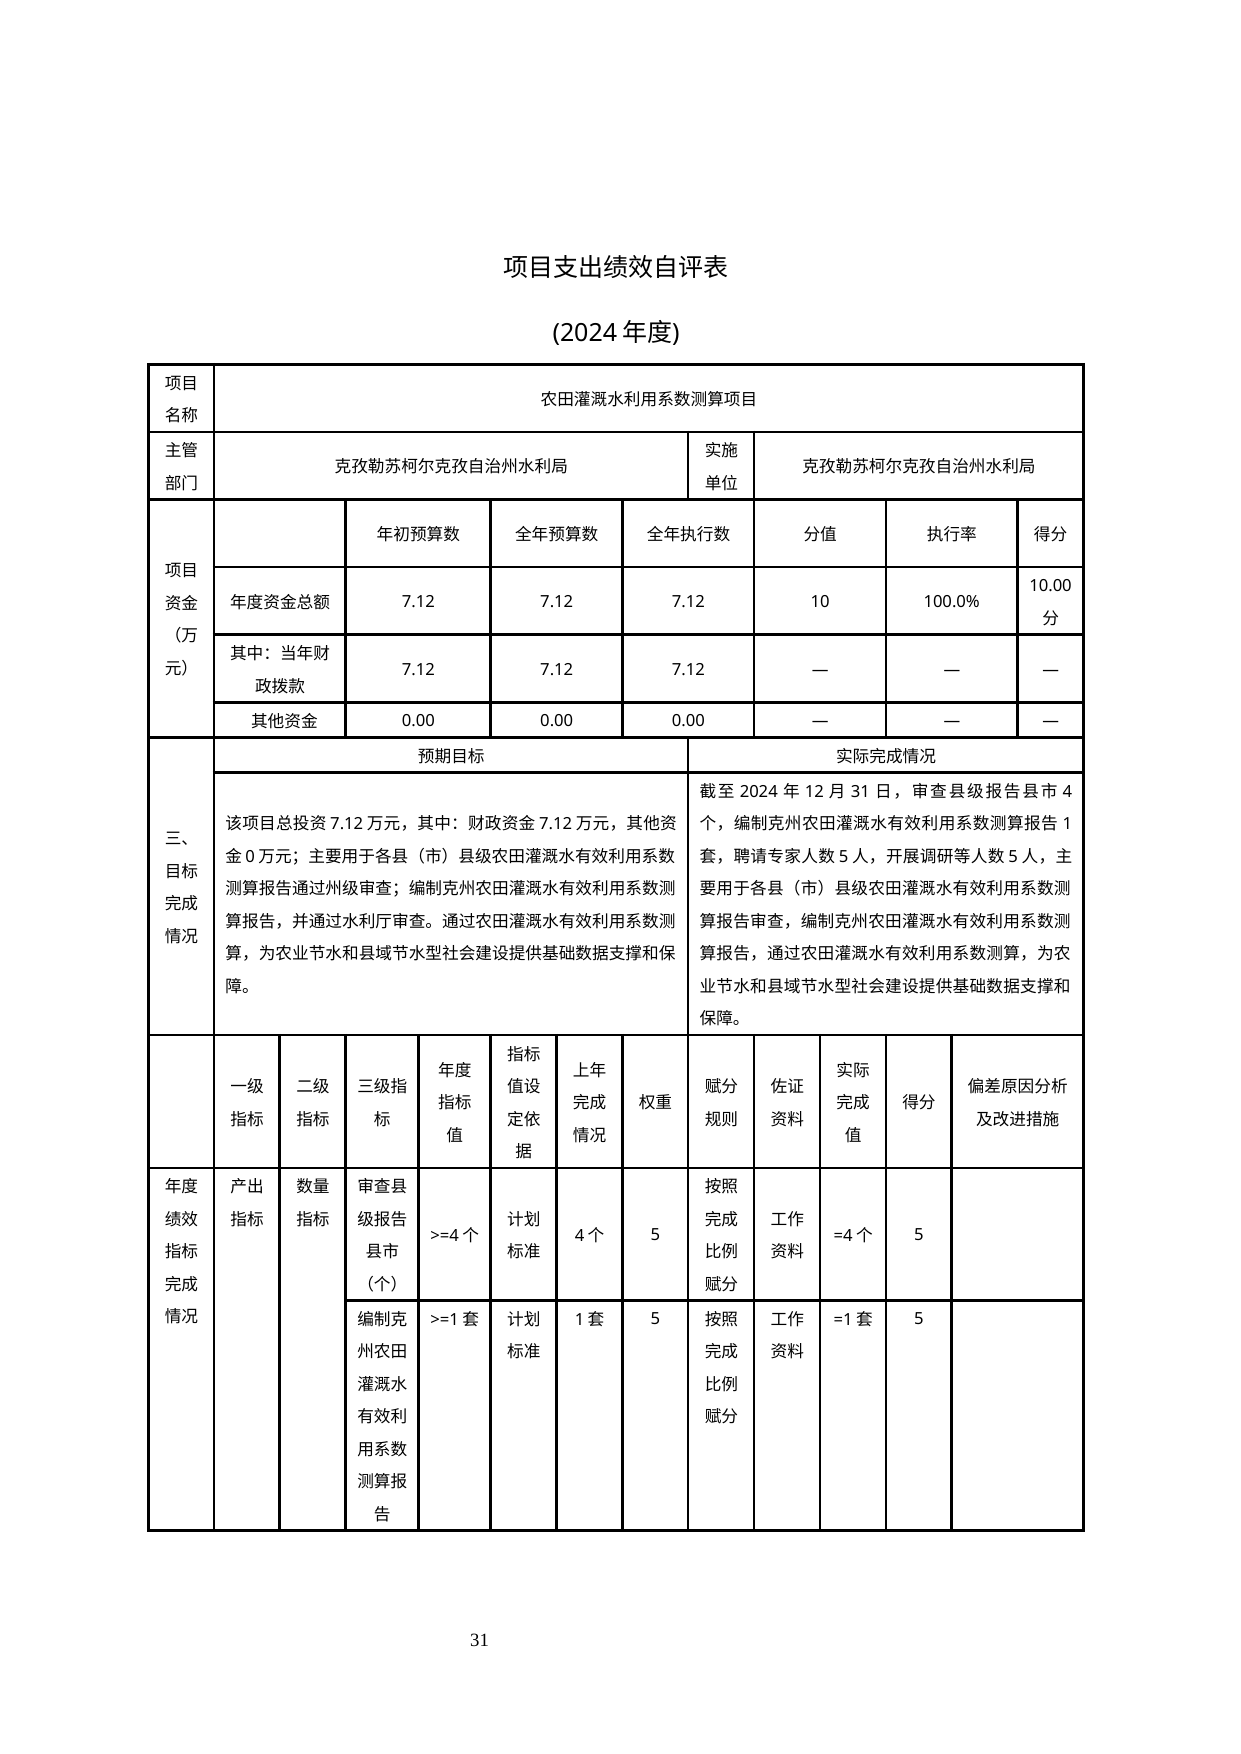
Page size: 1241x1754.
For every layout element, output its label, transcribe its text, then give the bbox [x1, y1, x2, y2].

table_cell 权重 [624, 1036, 687, 1166]
table_cell 工作资料 [755, 1302, 819, 1529]
table_cell 项目名称 [150, 366, 213, 431]
table_cell 1套 [558, 1302, 621, 1529]
table_cell 分值 [755, 501, 885, 566]
table_cell 预期目标 [215, 739, 687, 771]
table_cell 0.00 [492, 704, 621, 736]
table_cell 三、目标完成情况 [150, 739, 213, 1034]
table_cell 截至2024年12月31日，审查县级报告县市4个，编制克州农田灌溉水有效利用系数测算报告1套，聘请专家人数5人，开展调研等人数5人，主要用于各县（市）县级农田灌溉水有效利用系数测算报告审查，编制克州农田灌溉水有效利用系数测算报告，通过农田灌溉水有效利用系数测算，为农业节水和县域节水型社会建设提供基础数据支撑和保障。 [689, 774, 1082, 1034]
table_cell — [887, 704, 1016, 736]
table_cell 7.12 [347, 568, 489, 633]
table_cell — [1019, 636, 1082, 701]
table_cell 实施单位 [689, 433, 753, 498]
table_cell 一级指标 [215, 1036, 278, 1166]
table_cell 其他资金 [215, 704, 344, 736]
table_cell 7.12 [624, 636, 753, 701]
table_cell 实际完成值 [821, 1036, 885, 1166]
table_cell — [755, 704, 885, 736]
table_cell 年度指标值 [420, 1036, 489, 1166]
table_cell 该项目总投资7.12万元，其中：财政资金7.12万元，其他资金0万元；主要用于各县（市）县级农田灌溉水有效利用系数测算报告通过州级审查；编制克州农田灌溉水有效利用系数测算报告，并通过水利厅审查。通过农田灌溉水有效利用系数测算，为农业节水和县域节水型社会建设提供基础数据支撑和保障。 [215, 774, 687, 1034]
table_cell (2024年度) [148, 298, 1083, 363]
table_cell 7.12 [492, 636, 621, 701]
table_cell 农田灌溉水利用系数测算项目 [215, 366, 1082, 431]
table_cell [953, 1169, 1082, 1299]
table_cell 项目资金 （万元） [150, 501, 213, 736]
table_cell 偏差原因分析及改进措施 [953, 1036, 1082, 1166]
table_cell 主管部门 [150, 433, 213, 498]
table_cell 按照完成比例赋分 [689, 1169, 753, 1299]
table_cell 计划标准 [492, 1169, 555, 1299]
table_cell 5 [624, 1169, 687, 1299]
table_cell 赋分规则 [689, 1036, 753, 1166]
table_cell 5 [887, 1302, 950, 1529]
table_cell 克孜勒苏柯尔克孜自治州水利局 [755, 433, 1082, 498]
table_cell 其中：当年财政拨款 [215, 636, 344, 701]
table_cell [953, 1302, 1082, 1529]
table_cell 10 [755, 568, 885, 633]
table_cell =4个 [821, 1169, 885, 1299]
table_cell =1套 [821, 1302, 885, 1529]
table_cell 5 [624, 1302, 687, 1529]
table_cell 年度绩效指标完成情况 [150, 1169, 213, 1529]
table_cell 产出指标 [215, 1169, 278, 1529]
table_cell 佐证资料 [755, 1036, 819, 1166]
table_cell 7.12 [492, 568, 621, 633]
table_cell 5 [887, 1169, 950, 1299]
table_cell 三级指标 [347, 1036, 417, 1166]
table_cell 实际完成情况 [689, 739, 1082, 771]
table_cell — [1019, 704, 1082, 736]
table_cell 年初预算数 [347, 501, 489, 566]
table_cell 0.00 [624, 704, 753, 736]
table_header 项目支出绩效自评表 [148, 233, 1083, 298]
table_cell >=1套 [420, 1302, 489, 1529]
table_cell [150, 1036, 213, 1166]
table_cell 上年完成情况 [558, 1036, 621, 1166]
table_cell >=4个 [420, 1169, 489, 1299]
table_cell — [887, 636, 1016, 701]
table_cell 计划标准 [492, 1302, 555, 1529]
table_cell 审查县级报告县市（个） [347, 1169, 417, 1299]
table_cell 7.12 [624, 568, 753, 633]
table_cell 0.00 [347, 704, 489, 736]
table_cell 全年预算数 [492, 501, 621, 566]
table_cell [215, 501, 344, 566]
table_cell 得分 [1019, 501, 1082, 566]
table_cell 全年执行数 [624, 501, 753, 566]
table_cell — [755, 636, 885, 701]
table_cell 指标值设定依据 [492, 1036, 555, 1166]
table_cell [347, 1302, 417, 1529]
table_cell 4个 [558, 1169, 621, 1299]
table_cell 执行率 [887, 501, 1016, 566]
table_cell 7.12 [347, 636, 489, 701]
table_cell 工作资料 [755, 1169, 819, 1299]
table_cell 得分 [887, 1036, 950, 1166]
table_cell 10.00分 [1019, 568, 1082, 633]
table_cell 按照完成比例赋分 [689, 1302, 753, 1529]
table_cell 年度资金总额 [215, 568, 344, 633]
table_cell 二级指标 [281, 1036, 344, 1166]
table_cell 数量指标 [281, 1169, 344, 1529]
table_cell 100.0% [887, 568, 1016, 633]
table_cell 克孜勒苏柯尔克孜自治州水利局 [215, 433, 687, 498]
